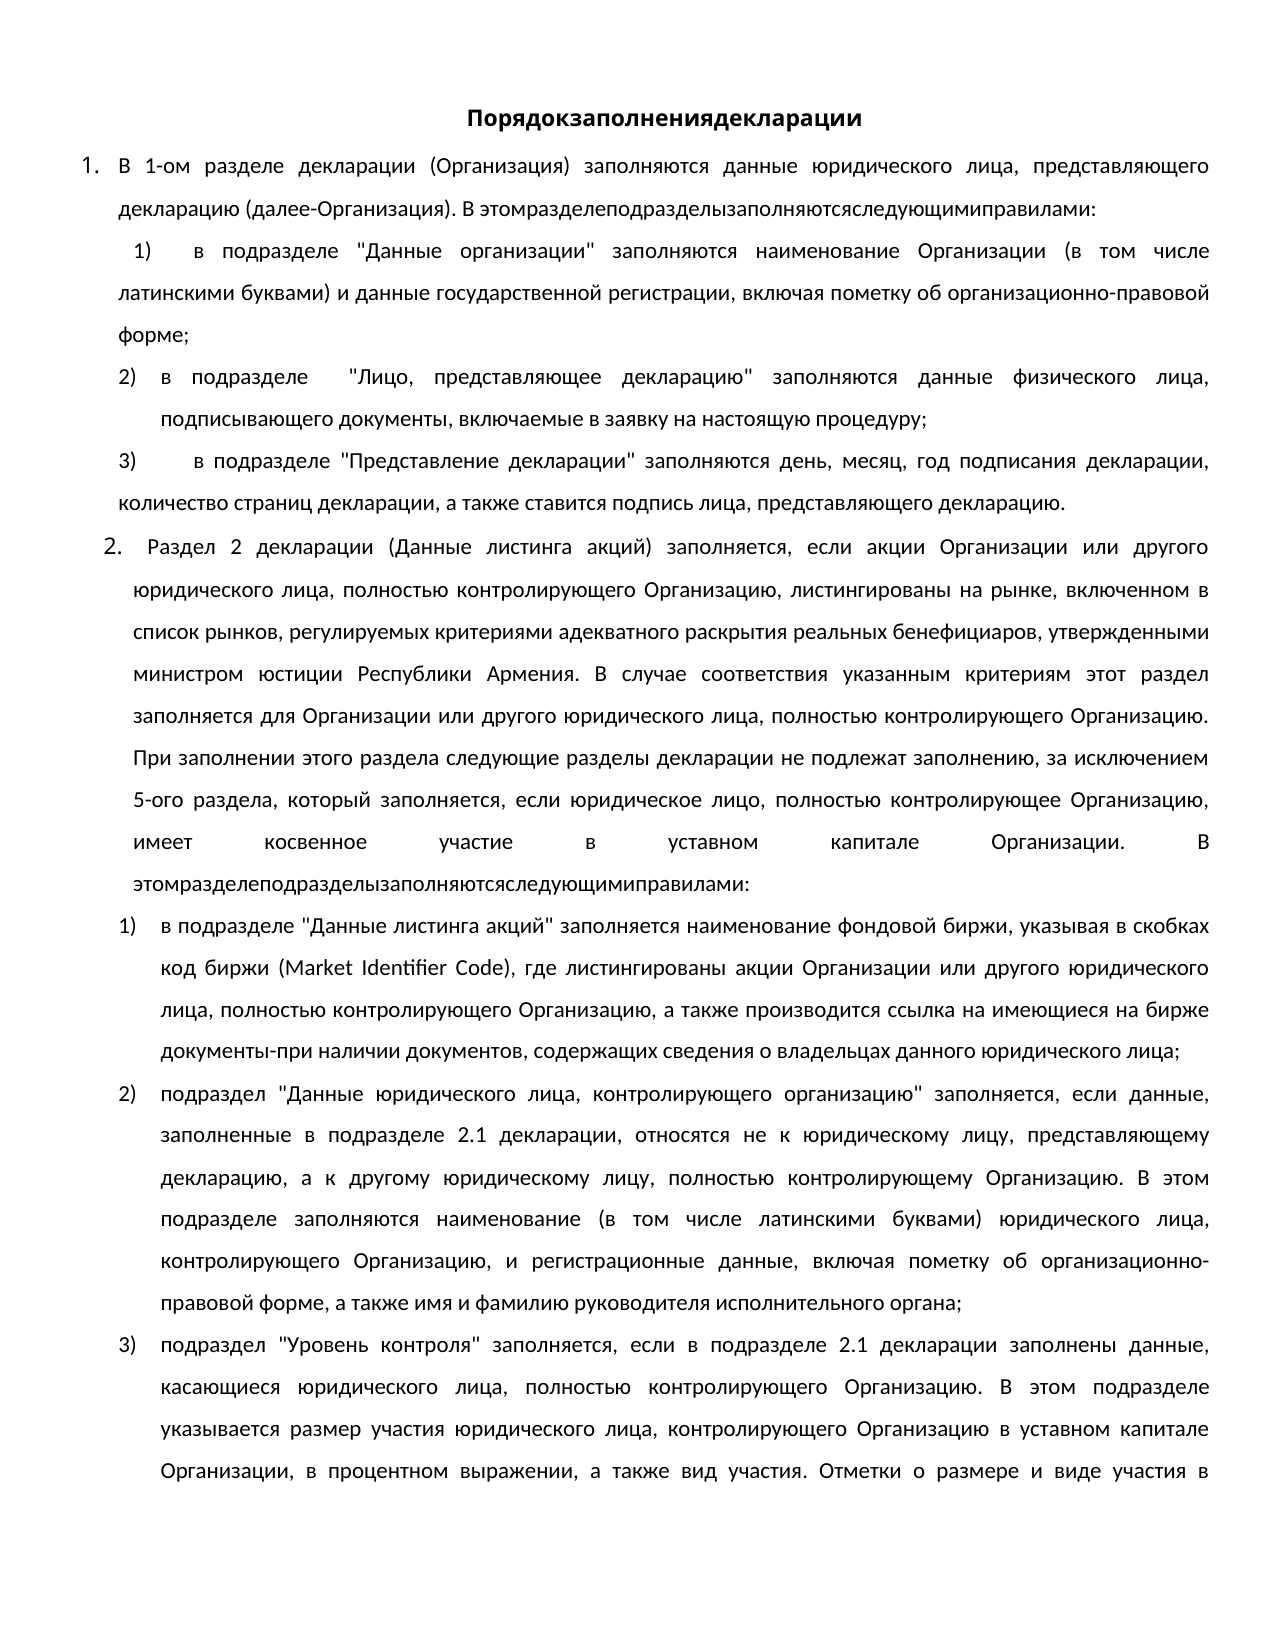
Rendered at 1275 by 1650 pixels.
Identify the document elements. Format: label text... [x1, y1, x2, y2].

list в подразделе "Представление декларации" заполняются день, месяц, год подписания декларации, количество страниц декларации, а также ставится подпись лица, представляющего декларацию. [118, 446, 1211, 516]
list В 1-ом разделе декларации (Организация) заполняются данные юридического лица, представляющего декларацию (далее-Организация). В этомразделеподразделызаполняютсяследующимиправилами: [81, 149, 1211, 222]
list в подразделе "Лицо, представляющее декларацию" заполняются данные физического лица, подписывающего документы, включаемые в заявку на настоящую процедуру; [118, 362, 1211, 432]
list в подразделе "Данные листинга акций" заполняется наименование фондовой биржи, указывая в скобках код биржи (Market Identifier Code), где листингированы акции Организации или другого юридического лица, полностью контролирующего Организацию, а также производится ссылка на имеющиеся на бирже документы-при наличии документов, содержащих сведения о владельцах данного юридического лица; [118, 911, 1211, 1065]
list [118, 1331, 1211, 1484]
list Раздел 2 декларации (Данные листинга акций) заполняется, если акции Организации или другого юридического лица, полностью контролирующего Организацию, листингированы на рынке, включенном в список рынков, регулируемых критериями адекватного раскрытия реальных бенефициаров, утвержденными министром юстиции Республики Армения. В случае соответствия указанным критериям этот раздел заполняется для Организации или другого юридического лица, полностью контролирующего Организацию. При заполнении этого раздела следующие разделы декларации не подлежат заполнению, за исключением 5-ого раздела, который заполняется, если юридическое лицо, полностью контролирующее Организацию, имеет косвенное участие в уставном капитале Организации. В этомразделеподразделызаполняютсяследующимиправилами: [103, 530, 1211, 897]
list в подразделе "Данные организации" заполняются наименование Организации (в том числе латинскими буквами) и данные государственной регистрации, включая пометку об организационно-правовой форме; [118, 236, 1211, 348]
text Порядокзаполнениядекларации [118, 102, 1211, 133]
list подраздел "Данные юридического лица, контролирующего организацию" заполняется, если данные, заполненные в подразделе 2.1 декларации, относятся не к юридическому лицу, представляющему декларацию, а к другому юридическому лицу, полностью контролирующему Организацию. В этом подразделе заполняются наименование (в том числе латинскими буквами) юридического лица, контролирующего Организацию, и регистрационные данные, включая пометку об организационно-правовой форме, а также имя и фамилию руководителя исполнительного органа; [118, 1079, 1211, 1317]
